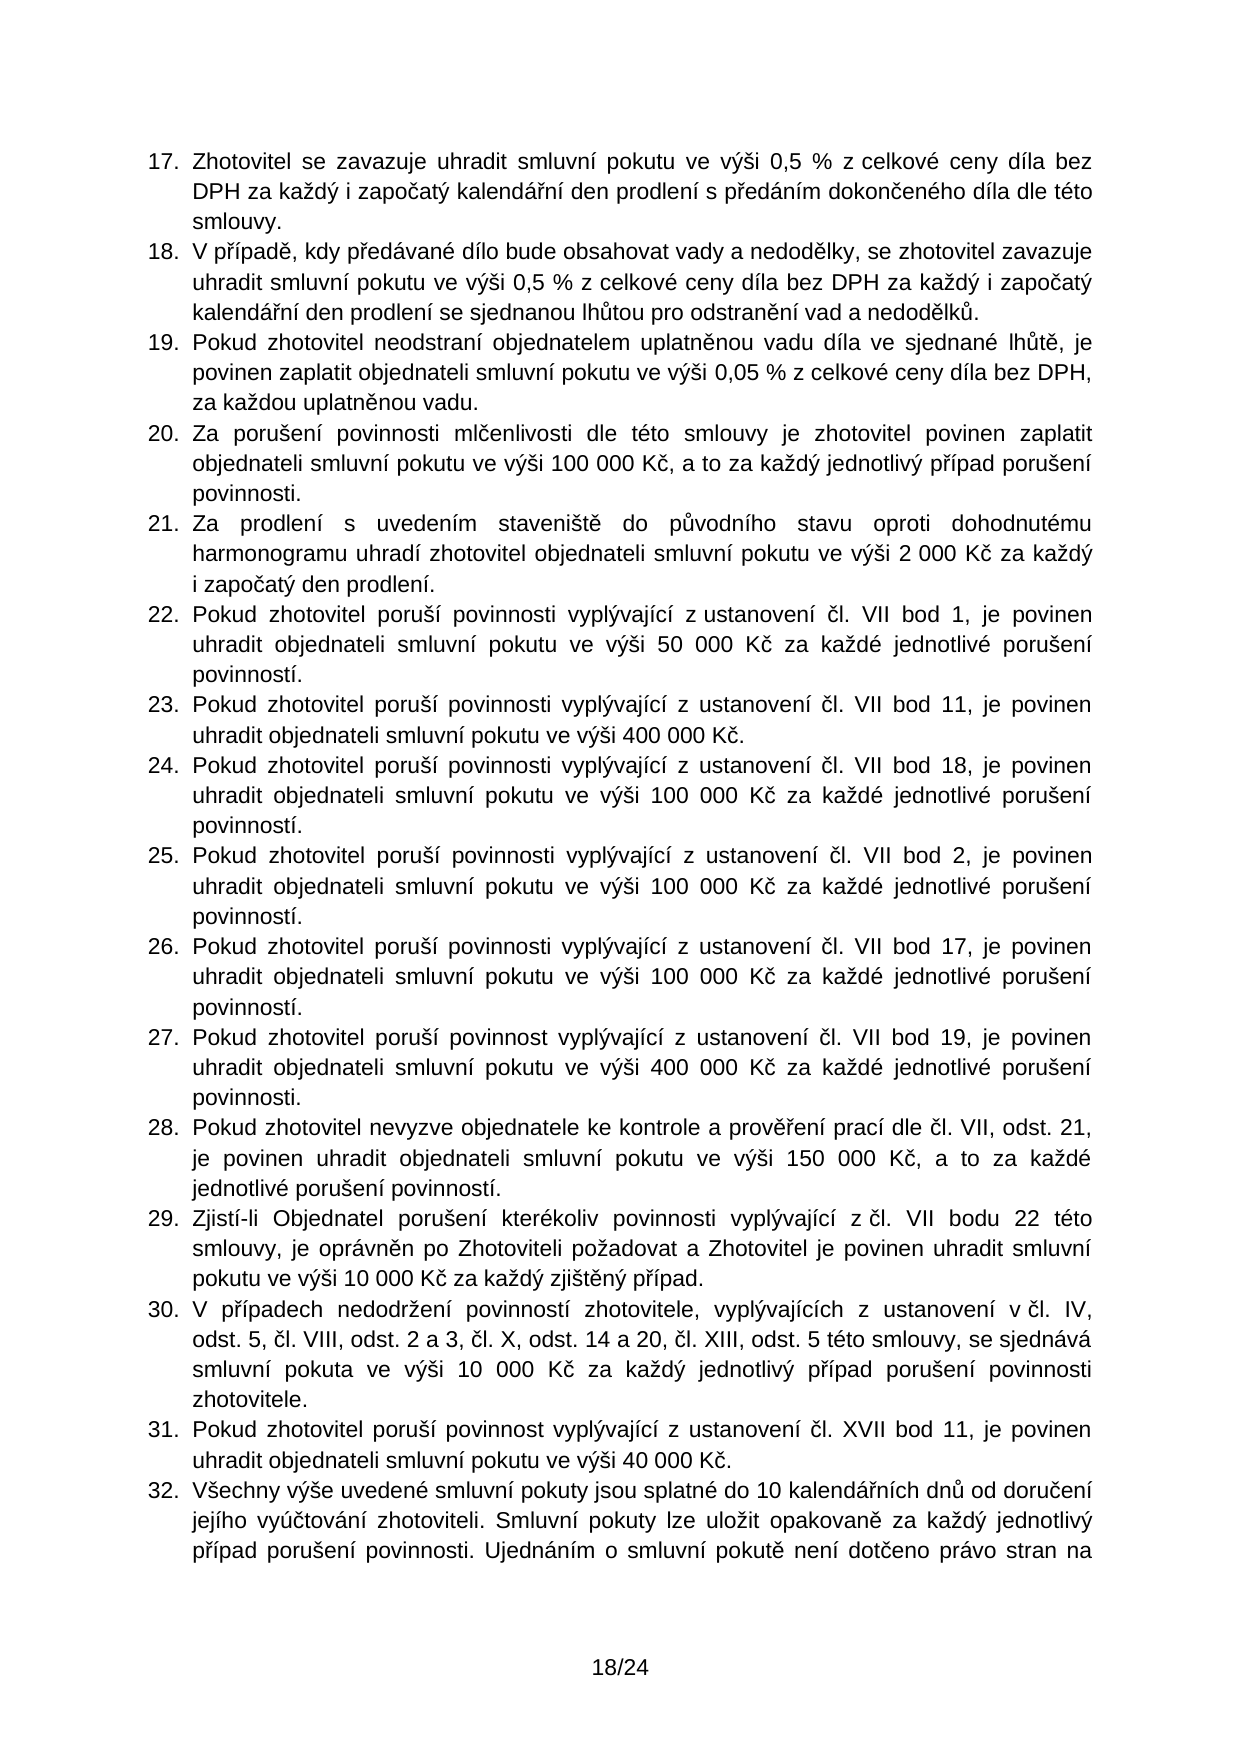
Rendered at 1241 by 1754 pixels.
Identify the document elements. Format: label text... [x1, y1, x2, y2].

list Pokud zhotovitel poruší povinnosti vyplývající z ustanovení čl. VII bod 18, je povinen uhradit objednateli smluvní pokutu ve výši 100 000 Kč za každé jednotlivé porušení povinností. [148, 752, 1093, 838]
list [148, 1477, 1093, 1563]
list Pokud zhotovitel poruší povinnosti vyplývající z ustanovení čl. VII bod 17, je povinen uhradit objednateli smluvní pokutu ve výši 100 000 Kč za každé jednotlivé porušení povinností. [148, 933, 1093, 1020]
list Zhotovitel se zavazuje uhradit smluvní pokutu ve výši 0,5 % z celkové ceny díla bez DPH za každý i započatý kalendářní den prodlení s předáním dokončeného díla dle této smlouvy. [148, 148, 1093, 234]
list Pokud zhotovitel poruší povinnost vyplývající z ustanovení čl. VII bod 19, je povinen uhradit objednateli smluvní pokutu ve výši 400 000 Kč za každé jednotlivé porušení povinnosti. [148, 1024, 1093, 1110]
list Pokud zhotovitel poruší povinnost vyplývající z ustanovení čl. XVII bod 11, je povinen uhradit objednateli smluvní pokutu ve výši 40 000 Kč. [148, 1416, 1093, 1473]
list Za porušení povinnosti mlčenlivosti dle této smlouvy je zhotovitel povinen zaplatit objednateli smluvní pokutu ve výši 100 000 Kč, a to za každý jednotlivý případ porušení povinnosti. [148, 419, 1093, 506]
list Za prodlení s uvedením staveniště do původního stavu oproti dohodnutému harmonogramu uhradí zhotovitel objednateli smluvní pokutu ve výši 2 000 Kč za každý i započatý den prodlení. [148, 510, 1093, 597]
list Zjistí-li Objednatel porušení kterékoliv povinnosti vyplývající z čl. VII bodu 22 této smlouvy, je oprávněn po Zhotoviteli požadovat a Zhotovitel je povinen uhradit smluvní pokutu ve výši 10 000 Kč za každý zjištěný případ. [148, 1205, 1093, 1292]
list Pokud zhotovitel poruší povinnosti vyplývající z ustanovení čl. VII bod 11, je povinen uhradit objednateli smluvní pokutu ve výši 400 000 Kč. [148, 691, 1093, 748]
list Pokud zhotovitel neodstraní objednatelem uplatněnou vadu díla ve sjednané lhůtě, je povinen zaplatit objednateli smluvní pokutu ve výši 0,05 % z celkové ceny díla bez DPH, za každou uplatněnou vadu. [148, 329, 1093, 416]
list Pokud zhotovitel nevyzve objednatele ke kontrole a prověření prací dle čl. VII, odst. 21, je povinen uhradit objednateli smluvní pokutu ve výši 150 000 Kč, a to za každé jednotlivé porušení povinností. [148, 1114, 1093, 1201]
list Pokud zhotovitel poruší povinnosti vyplývající z ustanovení čl. VII bod 2, je povinen uhradit objednateli smluvní pokutu ve výši 100 000 Kč za každé jednotlivé porušení povinností. [148, 842, 1093, 929]
list Pokud zhotovitel poruší povinnosti vyplývající z ustanovení čl. VII bod 1, je povinen uhradit objednateli smluvní pokutu ve výši 50 000 Kč za každé jednotlivé porušení povinností. [148, 601, 1093, 687]
list V případech nedodržení povinností zhotovitele, vyplývajících z ustanovení v čl. IV, odst. 5, čl. VIII, odst. 2 a 3, čl. X, odst. 14 a 20, čl. XIII, odst. 5 této smlouvy, se sjednává smluvní pokuta ve výši 10 000 Kč za každý jednotlivý případ porušení povinnosti zhotovitele. [148, 1296, 1093, 1412]
list V případě, kdy předávané dílo bude obsahovat vady a nedodělky, se zhotovitel zavazuje uhradit smluvní pokutu ve výši 0,5 % z celkové ceny díla bez DPH za každý i započatý kalendářní den prodlení se sjednanou lhůtou pro odstranění vad a nedodělků. [148, 238, 1093, 325]
